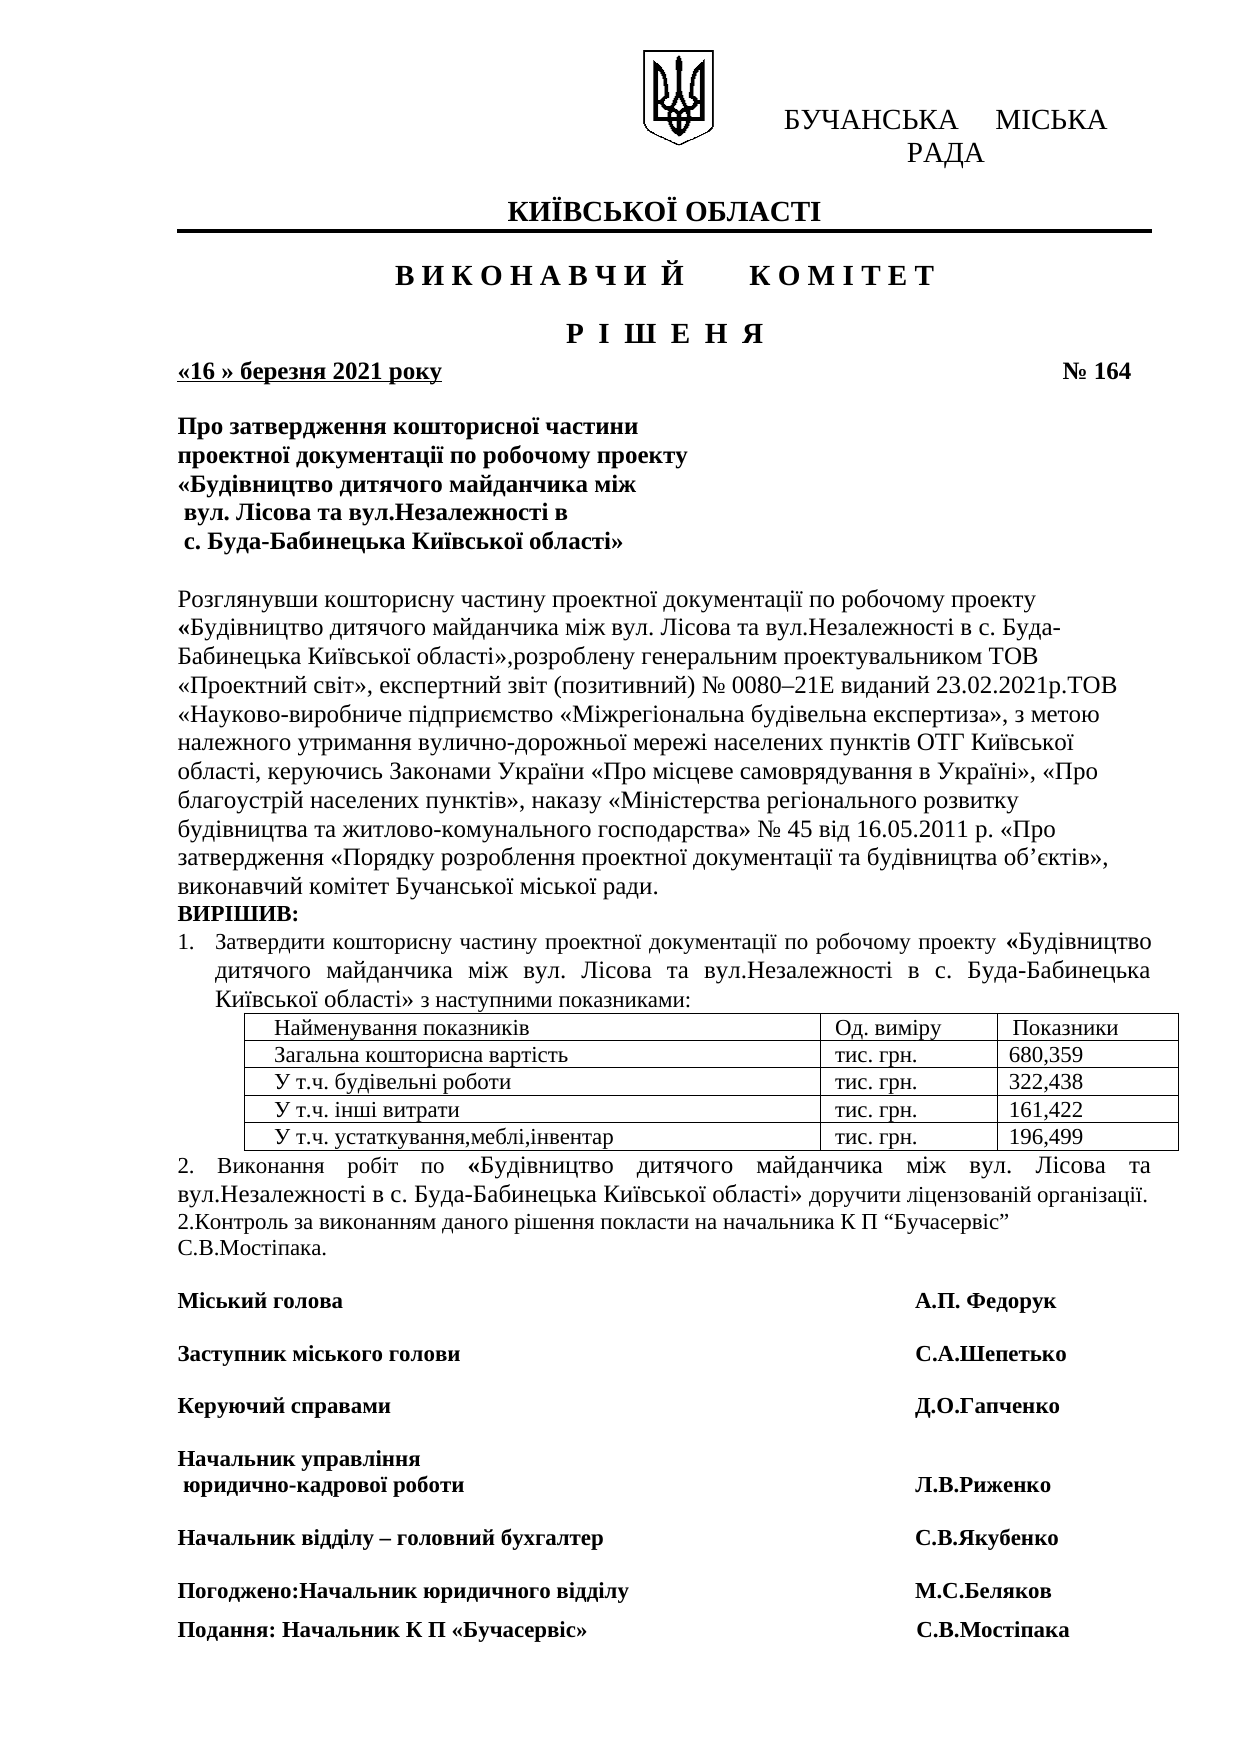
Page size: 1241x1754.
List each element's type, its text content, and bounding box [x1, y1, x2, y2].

table_cell У т.ч. інші витрати [245, 1096, 820, 1122]
table_cell 196,499 [998, 1123, 1178, 1149]
text Начальник відділу – головний бухгалтер С.В.Якубенко [177, 1524, 1152, 1551]
text «16 » березня 2021 року № 164 [177, 356, 1152, 385]
text Розглянувши кошторисну частину проектної документації по робочому проекту «Будівництво дитячого майданчика між вул. Лісова та вул.Незалежності в с. Буда-Бабинецька Київської області»,розроблену генеральним проектувальником ТОВ «Проектний світ», експертний звіт (позитивний) № 0080–21Е виданий 23.02.2021р.ТОВ «Науково-виробниче підприємство «Міжрегіональна будівельна експертиза», з метою належного утримання вулично-дорожньої мережі населених пунктів ОТГ Київської області, керуючись Законами України «Про місцеве самоврядування в Україні», «Про благоустрій населених пунктів», наказу «Міністерства регіонального розвитку будівництва та житлово-комунального господарства» № 45 від 16.05.2011 р. «Про затвердження «Порядку розроблення проектної документації та будівництва об’єктів», виконавчий комітет Бучанської міської ради. [177, 584, 1152, 900]
text «Будівництво дитячого майданчика між [177, 469, 1152, 497]
table_cell тис. грн. [821, 1096, 997, 1122]
text 2. Виконання робіт по «Будівництво дитячого майданчика між вул. Лісова та вул.Незалежності в с. Буда-Бабинецька Київської області» доручити ліцензованій організації. [177, 1151, 1152, 1208]
table_cell Загальна кошторисна вартість [245, 1041, 820, 1067]
text БУЧАНСЬКА МІСЬКА РАДА [177, 102, 1152, 169]
table_cell У т.ч. устаткування,меблі,інвентар [245, 1123, 820, 1149]
text Заступник міського голови С.А.Шепетько [177, 1340, 1152, 1366]
text 2.Контроль за виконанням даного рішення покласти на начальника К П “Бучасервіс” С.В.Мостіпака. [177, 1208, 1152, 1261]
text Про затвердження кошторисної частини [177, 411, 1152, 440]
list Затвердити кошторисну частину проектної документації по робочому проекту «Будівництво дитячого майданчика між вул. Лісова та вул.Незалежності в с. Буда-Бабинецька Київської області» з наступними показниками: [177, 926, 1152, 1012]
table_cell 680,359 [998, 1041, 1178, 1067]
table_header Од. виміру [821, 1014, 997, 1040]
text Міський голова А.П. Федорук [177, 1287, 1152, 1313]
text Р І Ш Е Н Я [177, 316, 1152, 350]
table_cell тис. грн. [821, 1068, 997, 1095]
table_header Показники [998, 1014, 1178, 1040]
text КИЇВСЬКОЇ ОБЛАСТІ [177, 194, 1152, 229]
text вул. Лісова та вул.Незалежності в [177, 497, 1152, 526]
text Начальник управління [177, 1445, 1152, 1472]
text В И К О Н А В Ч И Й К О М І Т Е Т [177, 258, 1152, 291]
table_cell 161,422 [998, 1096, 1178, 1122]
text с. Буда-Бабинецька Київської області» [177, 526, 1152, 555]
table_cell тис. грн. [821, 1123, 997, 1149]
table_header Найменування показників [245, 1014, 820, 1040]
text Погоджено:Начальник юридичного відділу М.С.Беляков [177, 1577, 1152, 1603]
text Подання: Начальник К П «Бучасервіс» С.В.Мостіпака [177, 1616, 1152, 1643]
text проектної документації по робочому проекту [177, 440, 1152, 469]
table_cell У т.ч. будівельні роботи [245, 1068, 820, 1095]
text ВИРІШИВ: [177, 900, 1152, 926]
text Керуючий справами Д.О.Гапченко [177, 1392, 1152, 1419]
table_cell 322,438 [998, 1068, 1178, 1095]
table_cell тис. грн. [821, 1041, 997, 1067]
text юридично-кадрової роботи Л.В.Риженко [177, 1472, 1152, 1498]
